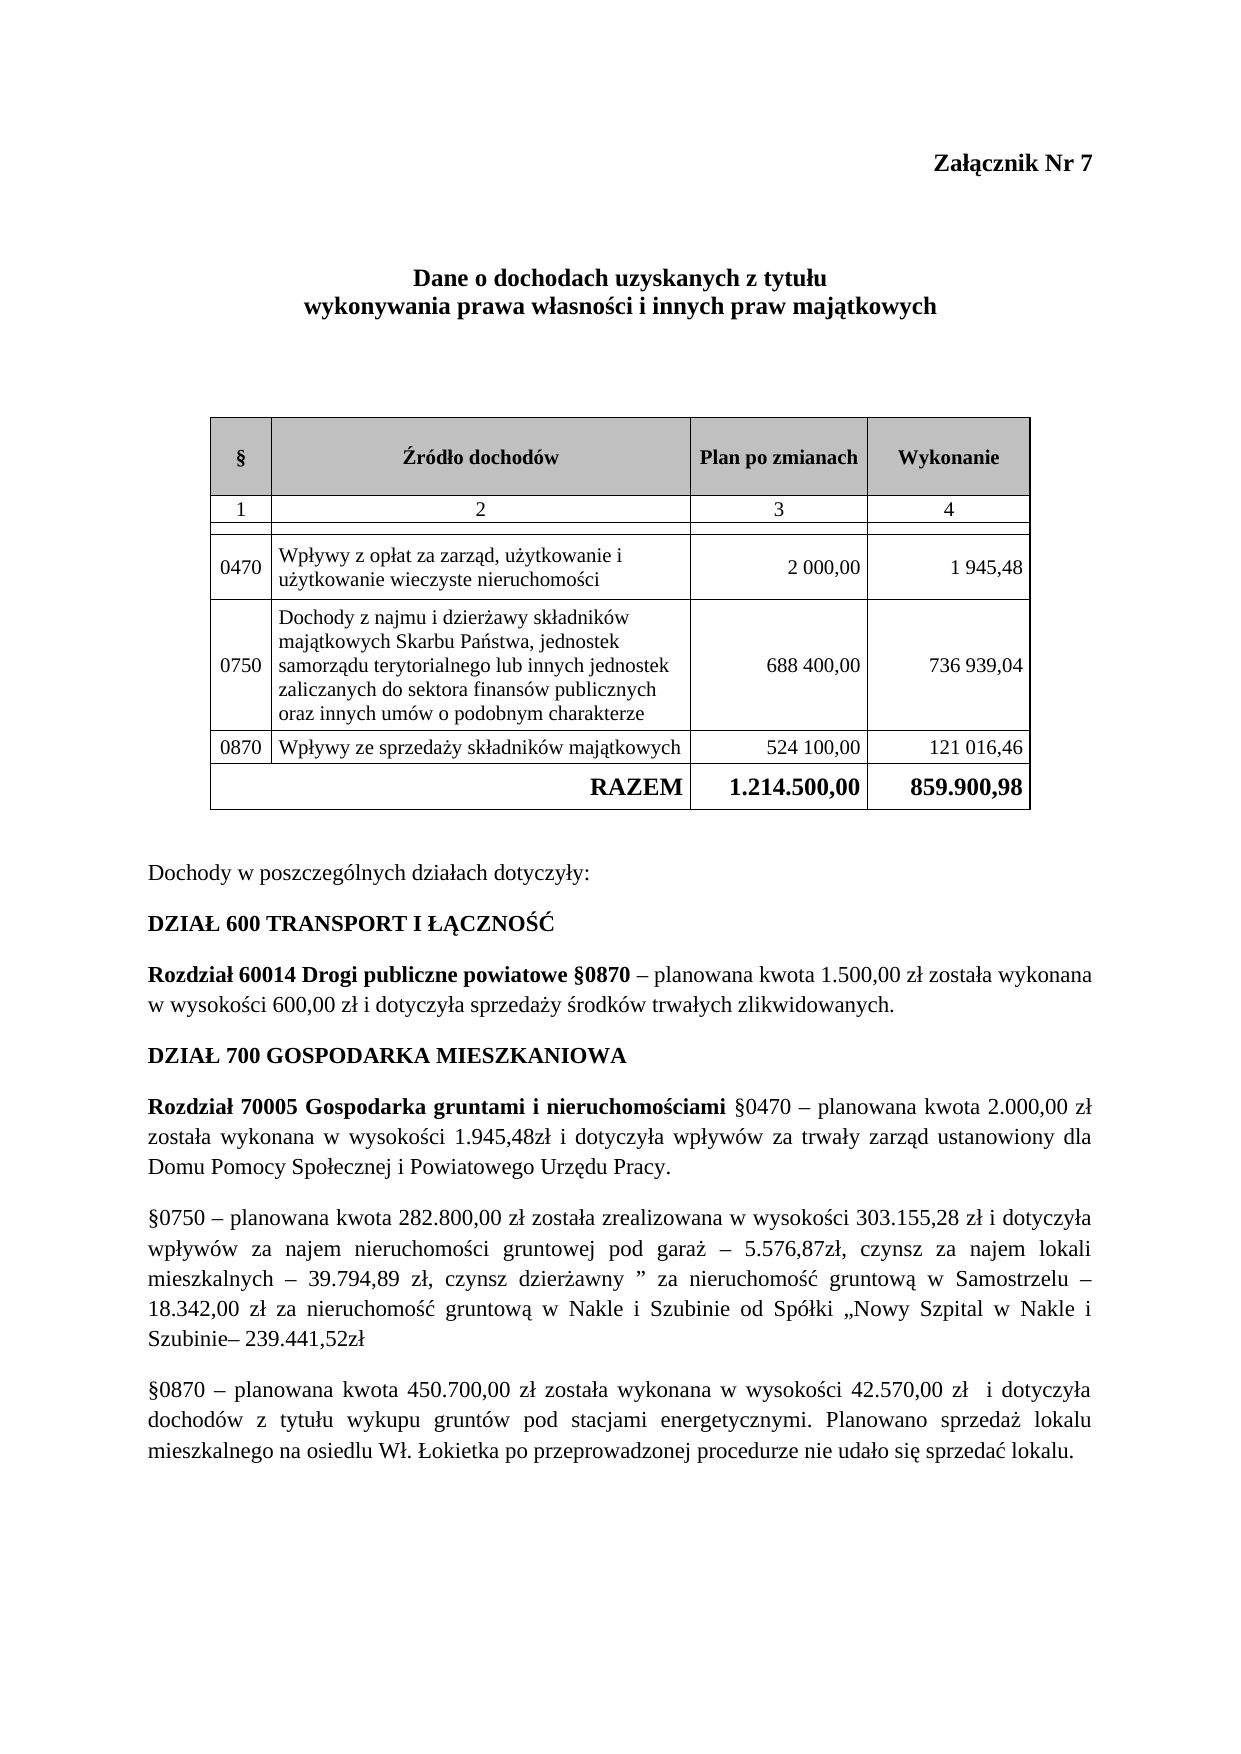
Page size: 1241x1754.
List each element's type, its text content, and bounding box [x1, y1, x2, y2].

table_cell 0470 [211, 535, 271, 599]
table_header Wykonanie [868, 418, 1029, 495]
text Dane o dochodach uzyskanych z tytułu [148, 263, 1093, 291]
text Rozdział 60014 Drogi publiczne powiatowe §0870 – planowana kwota 1.500,00 zł została wykonana w wysokości 600,00 zł i dotyczyła sprzedaży środków trwałych zlikwidowanych. [148, 961, 1093, 1017]
table_cell 0870 [211, 731, 271, 763]
text DZIAŁ 600 TRANSPORT I ŁĄCZNOŚĆ [148, 910, 1093, 936]
table_cell 0750 [211, 600, 271, 730]
table_cell 859.900,98 [868, 764, 1029, 809]
table_cell 2 [272, 496, 690, 522]
table_cell 121 016,46 [868, 731, 1029, 763]
table_header Plan po zmianach [691, 418, 867, 495]
text wykonywania prawa własności i innych praw majątkowych [148, 291, 1093, 320]
table_cell [272, 523, 690, 533]
table_cell [211, 523, 271, 533]
table_cell 1.214.500,00 [691, 764, 867, 809]
text §0870 – planowana kwota 450.700,00 zł została wykonana w wysokości 42.570,00 zł i dotyczyła dochodów z tytułu wykupu gruntów pod stacjami energetycznymi. Planowano sprzedaż lokalu mieszkalnego na osiedlu Wł. Łokietka po przeprowadzonej procedurze nie udało się sprzedać lokalu. [148, 1376, 1093, 1463]
table_cell 688 400,00 [691, 600, 867, 730]
table_cell 2 000,00 [691, 535, 867, 599]
table_cell RAZEM [211, 764, 690, 809]
table_cell 524 100,00 [691, 731, 867, 763]
table_header Źródło dochodów [272, 418, 690, 495]
table_cell 1 [211, 496, 271, 522]
table_cell Wpływy z opłat za zarząd, użytkowanie i użytkowanie wieczyste nieruchomości [272, 535, 690, 599]
table_cell [691, 523, 867, 533]
table_cell Dochody z najmu i dzierżawy składników majątkowych Skarbu Państwa, jednostek samorządu terytorialnego lub innych jednostek zaliczanych do sektora finansów publicznych oraz innych umów o podobnym charakterze [272, 600, 690, 730]
table_cell 4 [868, 496, 1029, 522]
table_cell 1 945,48 [868, 535, 1029, 599]
table_cell Wpływy ze sprzedaży składników majątkowych [272, 731, 690, 763]
text §0750 – planowana kwota 282.800,00 zł została zrealizowana w wysokości 303.155,28 zł i dotyczyła wpływów za najem nieruchomości gruntowej pod garaż – 5.576,87zł, czynsz za najem lokali mieszkalnych – 39.794,89 zł, czynsz dzierżawny ” za nieruchomość gruntową w Samostrzelu – 18.342,00 zł za nieruchomość gruntową w Nakle i Szubinie od Spółki „Nowy Szpital w Nakle i Szubinie– 239.441,52zł [148, 1204, 1093, 1352]
text Rozdział 70005 Gospodarka gruntami i nieruchomościami §0470 – planowana kwota 2.000,00 zł została wykonana w wysokości 1.945,48zł i dotyczyła wpływów za trwały zarząd ustanowiony dla Domu Pomocy Społecznej i Powiatowego Urzędu Pracy. [148, 1093, 1093, 1180]
table_cell 736 939,04 [868, 600, 1029, 730]
table_header § [211, 418, 271, 495]
text Dochody w poszczególnych działach dotyczyły: [148, 859, 1093, 885]
text Załącznik Nr 7 [148, 148, 1093, 176]
table_cell [868, 523, 1029, 533]
text DZIAŁ 700 GOSPODARKA MIESZKANIOWA [148, 1042, 1093, 1068]
table_cell 3 [691, 496, 867, 522]
